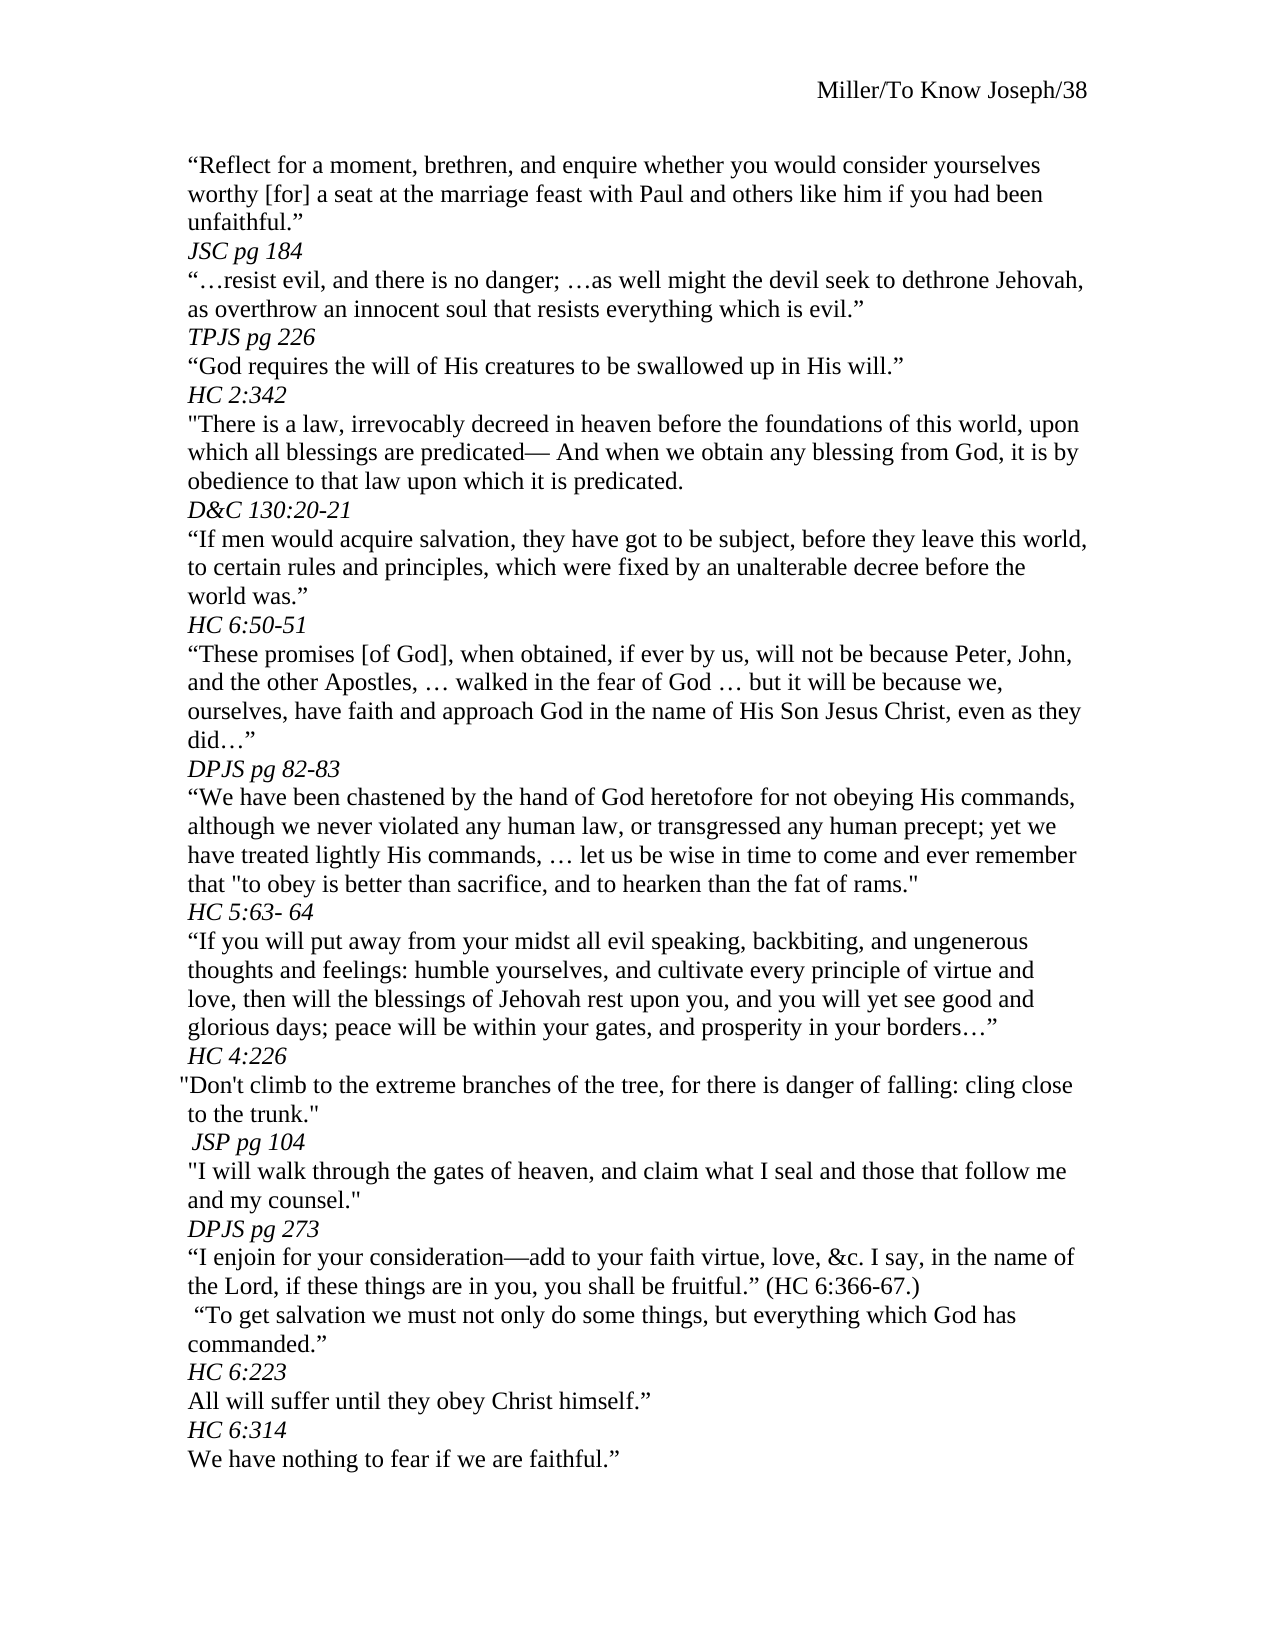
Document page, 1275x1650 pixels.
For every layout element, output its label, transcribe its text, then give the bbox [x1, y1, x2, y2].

text “These promises [of God], when obtained, if ever by us, will not be because Peter, John, and the other Apostles, … walked in the fear of God … but it will be because we, ourselves, have faith and approach God in the name of His Son Jesus Christ, even as they did…” [187, 639, 1087, 754]
text “Reflect for a moment, brethren, and enquire whether you would consider yourselves worthy [for] a seat at the marriage feast with Paul and others like him if you had been unfaithful.” [187, 150, 1087, 236]
text HC 6:50-51 [187, 610, 1087, 639]
text HC 2:342 [187, 380, 1087, 409]
text HC 4:226 [187, 1041, 1087, 1070]
text JSP pg 104 [135, 1127, 1087, 1156]
text DPJS pg 82-83 [187, 754, 1087, 782]
text D&C 130:20-21 [187, 495, 1087, 524]
text HC 5:63- 64 [187, 897, 1087, 926]
text DPJS pg 273 [187, 1214, 1087, 1242]
text “…resist evil, and there is no danger; …as well might the devil seek to dethrone Jehovah, as overthrow an innocent soul that resists everything which is evil.” [187, 265, 1087, 322]
text "There is a law, irrevocably decreed in heaven before the foundations of this world, upon which all blessings are predicated— And when we obtain any blessing from God, it is by obedience to that law upon which it is predicated. [187, 409, 1087, 495]
text “I enjoin for your consideration—add to your faith virtue, love, &c. I say, in the name of the Lord, if these things are in you, you shall be fruitful.” (HC 6:366-67.) [187, 1242, 1087, 1300]
text JSC pg 184 [187, 236, 1087, 265]
text “We have been chastened by the hand of God heretofore for not obeying His commands, although we never violated any human law, or transgressed any human precept; yet we have treated lightly His commands, … let us be wise in time to come and ever remember that "to obey is better than sacrifice, and to hearken than the fat of rams." [187, 782, 1087, 897]
text "I will walk through the gates of heaven, and claim what I seal and those that follow me and my counsel." [187, 1156, 1087, 1214]
text HC 6:223 [187, 1357, 1087, 1386]
text "Don't climb to the extreme branches of the tree, for there is danger of falling: cling close to the trunk." [135, 1070, 1087, 1127]
text TPJS pg 226 [187, 322, 1087, 351]
text All will suffer until they obey Christ himself.” [187, 1386, 1087, 1415]
text “God requires the will of His creatures to be swallowed up in His will.” [187, 351, 1087, 380]
text We have nothing to fear if we are faithful.” [187, 1444, 1087, 1472]
text “If you will put away from your midst all evil speaking, backbiting, and ungenerous thoughts and feelings: humble yourselves, and cultivate every principle of virtue and love, then will the blessings of Jehovah rest upon you, and you will yet see good and glorious days; peace will be within your gates, and prosperity in your borders…” [187, 926, 1087, 1041]
text “If men would acquire salvation, they have got to be subject, before they leave this world, to certain rules and principles, which were fixed by an unalterable decree before the world was.” [187, 524, 1087, 610]
text “To get salvation we must not only do some things, but everything which God has commanded.” [187, 1300, 1087, 1357]
text HC 6:314 [187, 1415, 1087, 1444]
